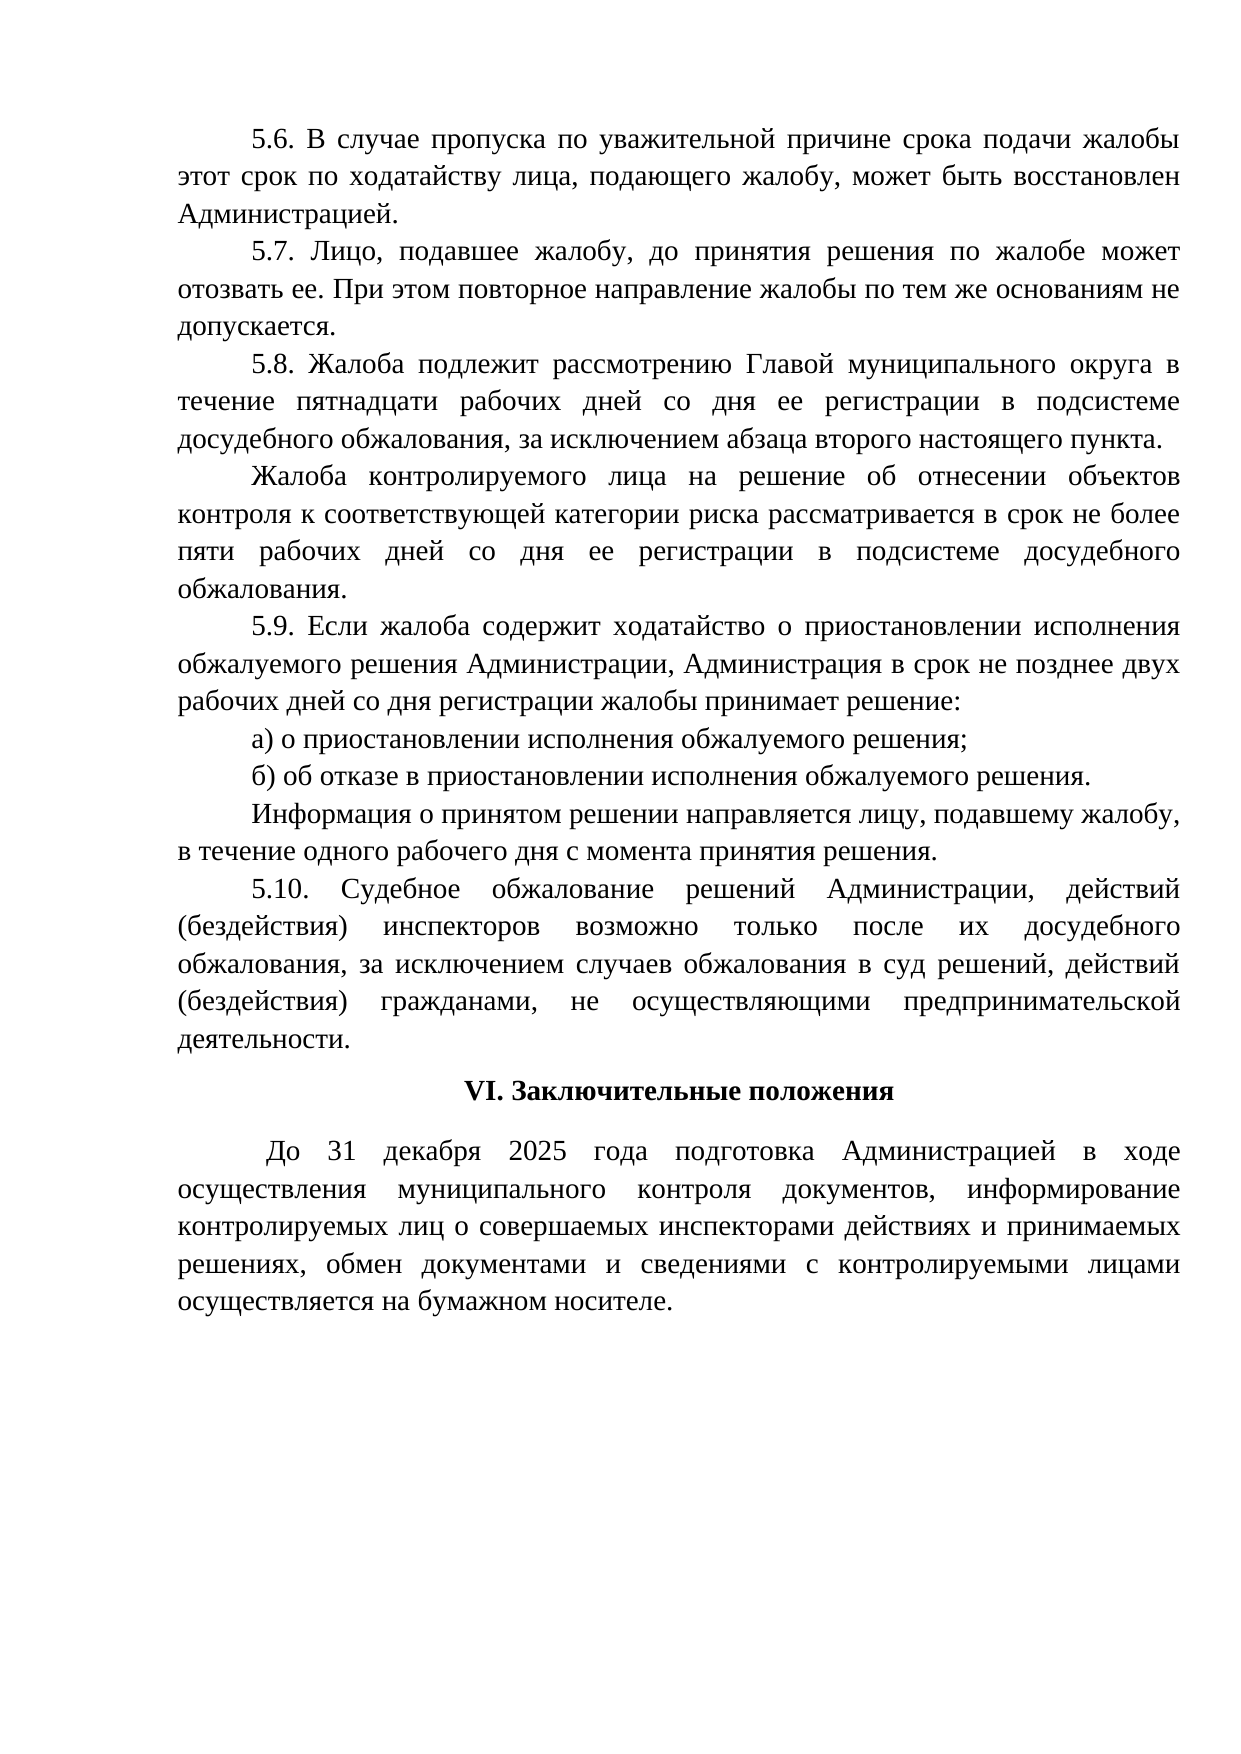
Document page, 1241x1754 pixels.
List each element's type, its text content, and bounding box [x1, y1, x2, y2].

text 5.9. Если жалоба содержит ходатайство о приостановлении исполнения обжалуемого решения Администрации, Администрация в срок не позднее двух рабочих дней со дня регистрации жалобы принимает решение: [177, 606, 1181, 718]
text 5.7. Лицо, подавшее жалобу, до принятия решения по жалобе может отозвать ее. При этом повторное направление жалобы по тем же основаниям не допускается. [177, 231, 1181, 343]
text 5.10. Судебное обжалование решений Администрации, действий (бездействия) инспекторов возможно только после их досудебного обжалования, за исключением случаев обжалования в суд решений, действий (бездействия) гражданами, не осуществляющими предпринимательской деятельности. [177, 868, 1181, 1056]
text а) о приостановлении исполнения обжалуемого решения; [177, 718, 1181, 756]
text VI. Заключительные положения [177, 1081, 1181, 1106]
text Информация о принятом решении направляется лицу, подавшему жалобу, в течение одного рабочего дня с момента принятия решения. [177, 793, 1181, 868]
text 5.6. В случае пропуска по уважительной причине срока подачи жалобы этот срок по ходатайству лица, подающего жалобу, может быть восстановлен Администрацией. [177, 118, 1181, 231]
text б) об отказе в приостановлении исполнения обжалуемого решения. [177, 756, 1181, 793]
text 5.8. Жалоба подлежит рассмотрению Главой муниципального округа в течение пятнадцати рабочих дней со дня ее регистрации в подсистеме досудебного обжалования, за исключением абзаца второго настоящего пункта. [177, 343, 1181, 456]
text До 31 декабря 2025 года подготовка Администрацией в ходе осуществления муниципального контроля документов, информирование контролируемых лиц о совершаемых инспекторами действиях и принимаемых решениях, обмен документами и сведениями с контролируемыми лицами осуществляется на бумажном носителе. [177, 1131, 1181, 1318]
text Жалоба контролируемого лица на решение об отнесении объектов контроля к соответствующей категории риска рассматривается в срок не более пяти рабочих дней со дня ее регистрации в подсистеме досудебного обжалования. [177, 456, 1181, 606]
